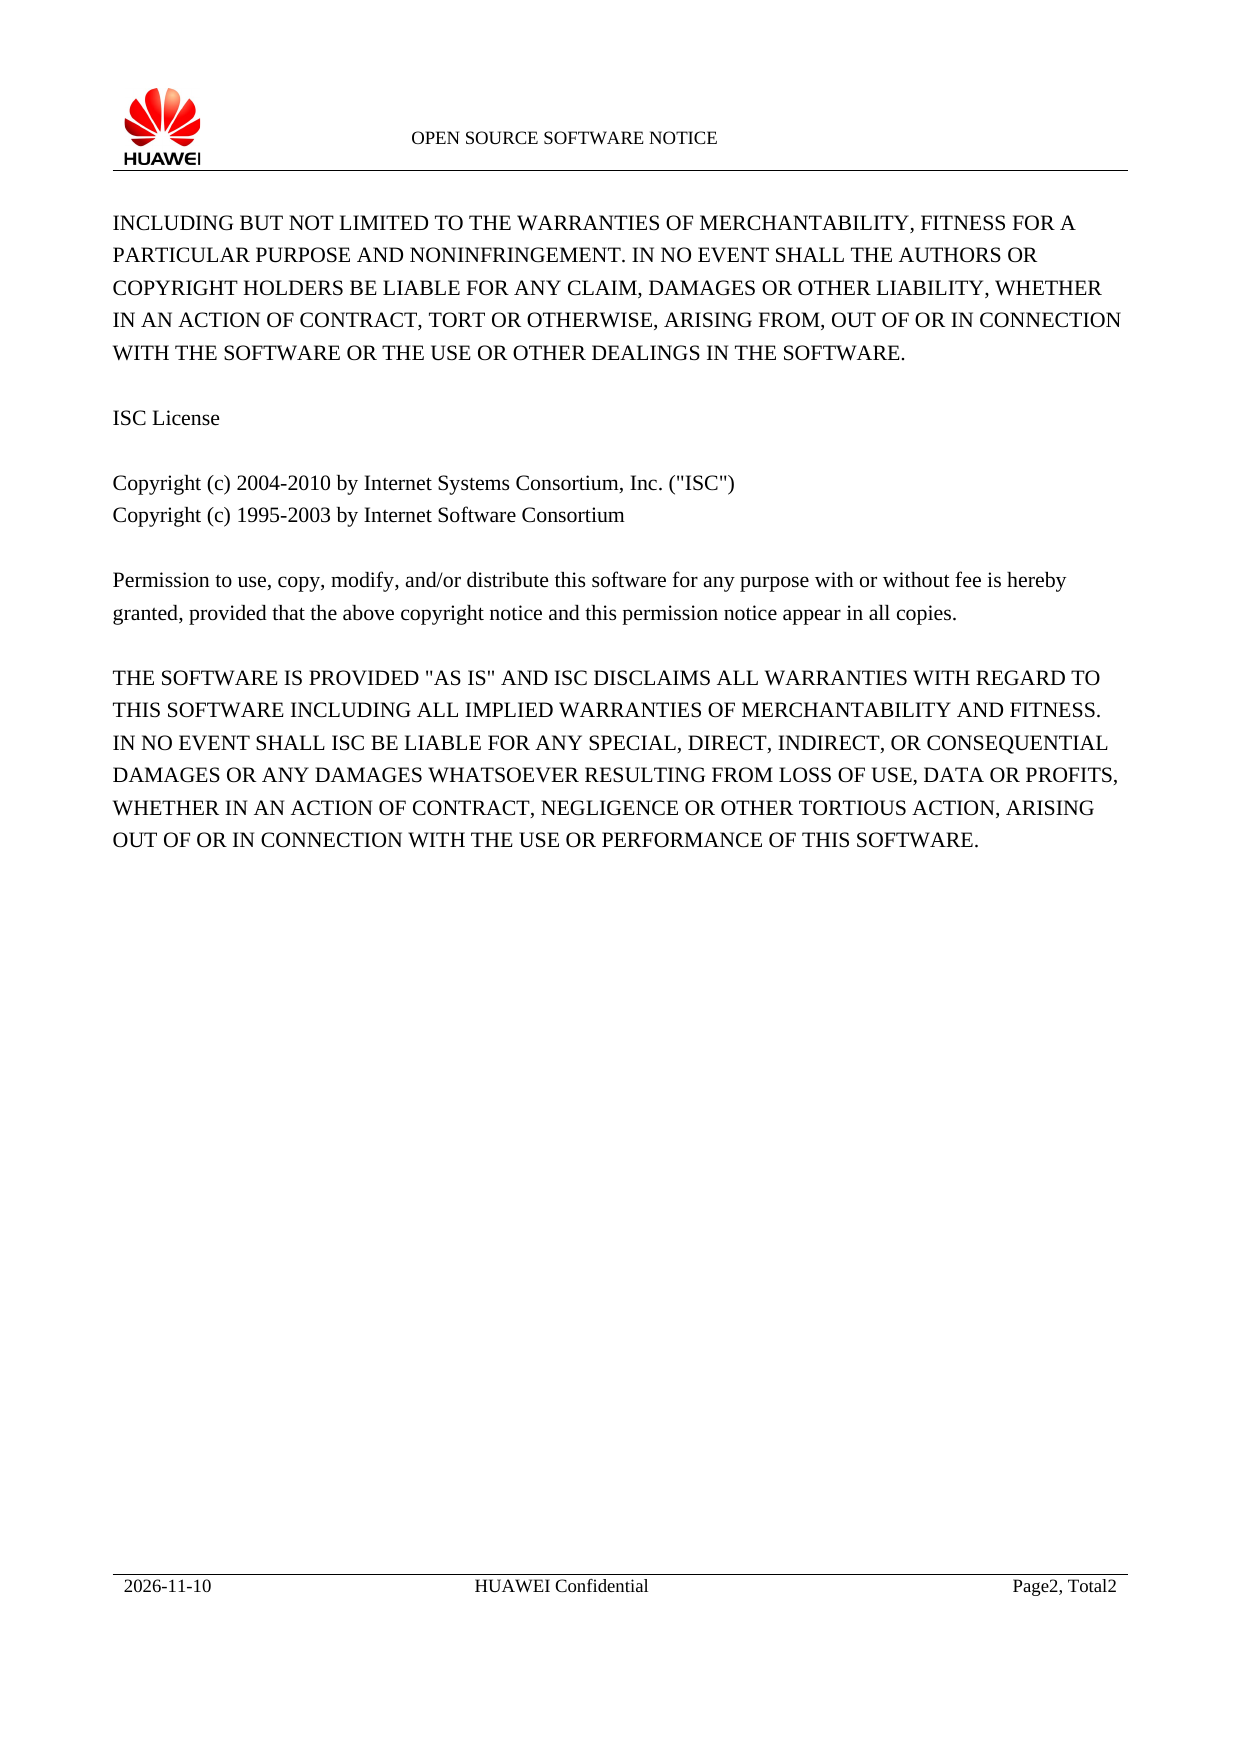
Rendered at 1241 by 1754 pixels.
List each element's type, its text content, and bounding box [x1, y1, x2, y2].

picture [124, 88, 201, 165]
